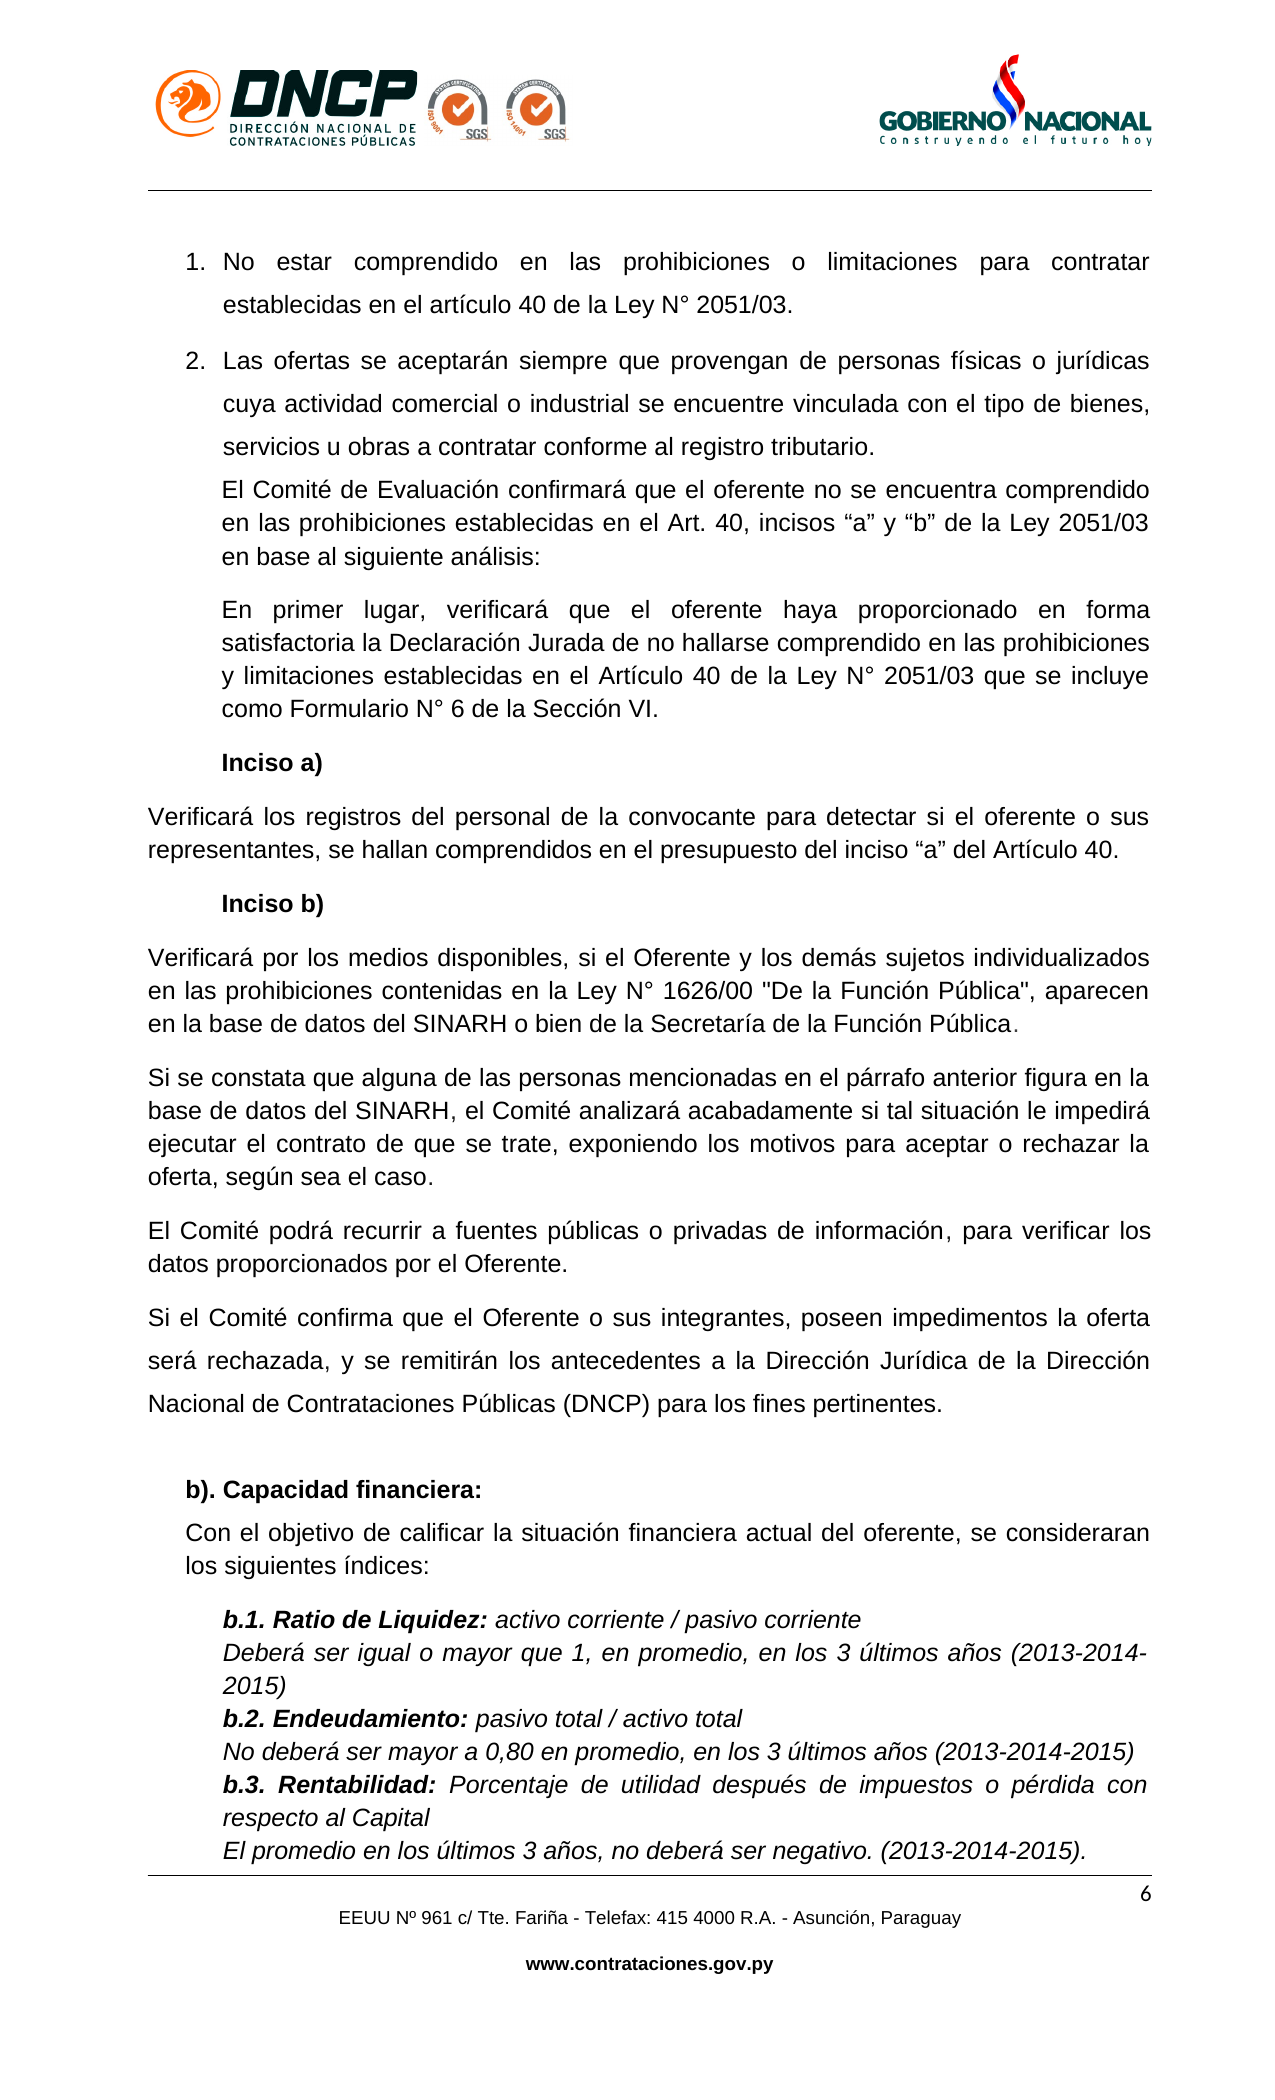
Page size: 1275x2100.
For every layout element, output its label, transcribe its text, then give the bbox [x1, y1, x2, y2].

text b.1. Ratio de Liquidez: activo corriente / pasivo corriente [223, 1605, 1152, 1634]
picture [879, 54, 1152, 146]
picture [155, 70, 418, 146]
list Las ofertas se aceptarán siempre que provengan de personas físicas o jurídicas cuya actividad comercial o industrial se encuentre vinculada con el tipo de bienes, servicios u obras a contratar conforme al registro tributario. [185, 346, 1152, 461]
text b.2. Endeudamiento: pasivo total / activo total [223, 1704, 1152, 1733]
text El Comité de Evaluación confirmará que el oferente no se encuentra comprendido en las prohibiciones establecidas en el Art. 40, incisos “a” y “b” de la Ley 2051/03 en base al siguiente análisis: [221, 475, 1152, 570]
text b). Capacidad financiera: [185, 1475, 1152, 1504]
text Verificará los registros del personal de la convocante para detectar si el oferente o sus representantes, se hallan comprendidos en el presupuesto del inciso “a” del Artículo 40. [148, 802, 1152, 864]
picture [423, 75, 573, 146]
text Si se constata que alguna de las personas mencionadas en el párrafo anterior figura en la base de datos del SINARH, el Comité analizará acabadamente si tal situación le impedirá ejecutar el contrato de que se trate, exponiendo los motivos para aceptar o rechazar la oferta, según sea el caso. [148, 1063, 1152, 1191]
text En primer lugar, verificará que el oferente haya proporcionado en forma satisfactoria la Declaración Jurada de no hallarse comprendido en las prohibiciones y limitaciones establecidas en el Artículo 40 de la Ley N° 2051/03 que se incluye como Formulario N° 6 de la Sección VI. [221, 595, 1152, 723]
text Verificará por los medios disponibles, si el Oferente y los demás sujetos individualizados en las prohibiciones contenidas en la Ley N° 1626/00 "De la Función Pública", aparecen en la base de datos del SINARH o bien de la Secretaría de la Función Pública. [148, 943, 1152, 1038]
text Inciso b) [148, 889, 1152, 918]
text El Comité podrá recurrir a fuentes públicas o privadas de información, para verificar los datos proporcionados por el Oferente. [148, 1216, 1152, 1277]
text Deberá ser igual o mayor que 1, en promedio, en los 3 últimos años (2013-2014- 2015) [223, 1638, 1152, 1700]
text Inciso a) [148, 748, 1152, 777]
text El promedio en los últimos 3 años, no deberá ser negativo. (2013-2014-2015). [223, 1836, 1152, 1865]
list No estar comprendido en las prohibiciones o limitaciones para contratar establecidas en el artículo 40 de la Ley N° 2051/03. [185, 247, 1152, 319]
text b.3. Rentabilidad: Porcentaje de utilidad después de impuestos o pérdida con respecto al Capital [223, 1770, 1152, 1832]
text Si el Comité confirma que el Oferente o sus integrantes, poseen impedimentos la oferta será rechazada, y se remitirán los antecedentes a la Dirección Jurídica de la Dirección Nacional de Contrataciones Públicas (DNCP) para los fines pertinentes. [148, 1302, 1152, 1417]
text No deberá ser mayor a 0,80 en promedio, en los 3 últimos años (2013-2014-2015) [223, 1737, 1152, 1766]
text Con el objetivo de calificar la situación financiera actual del oferente, se consideraran los siguientes índices: [185, 1518, 1152, 1580]
